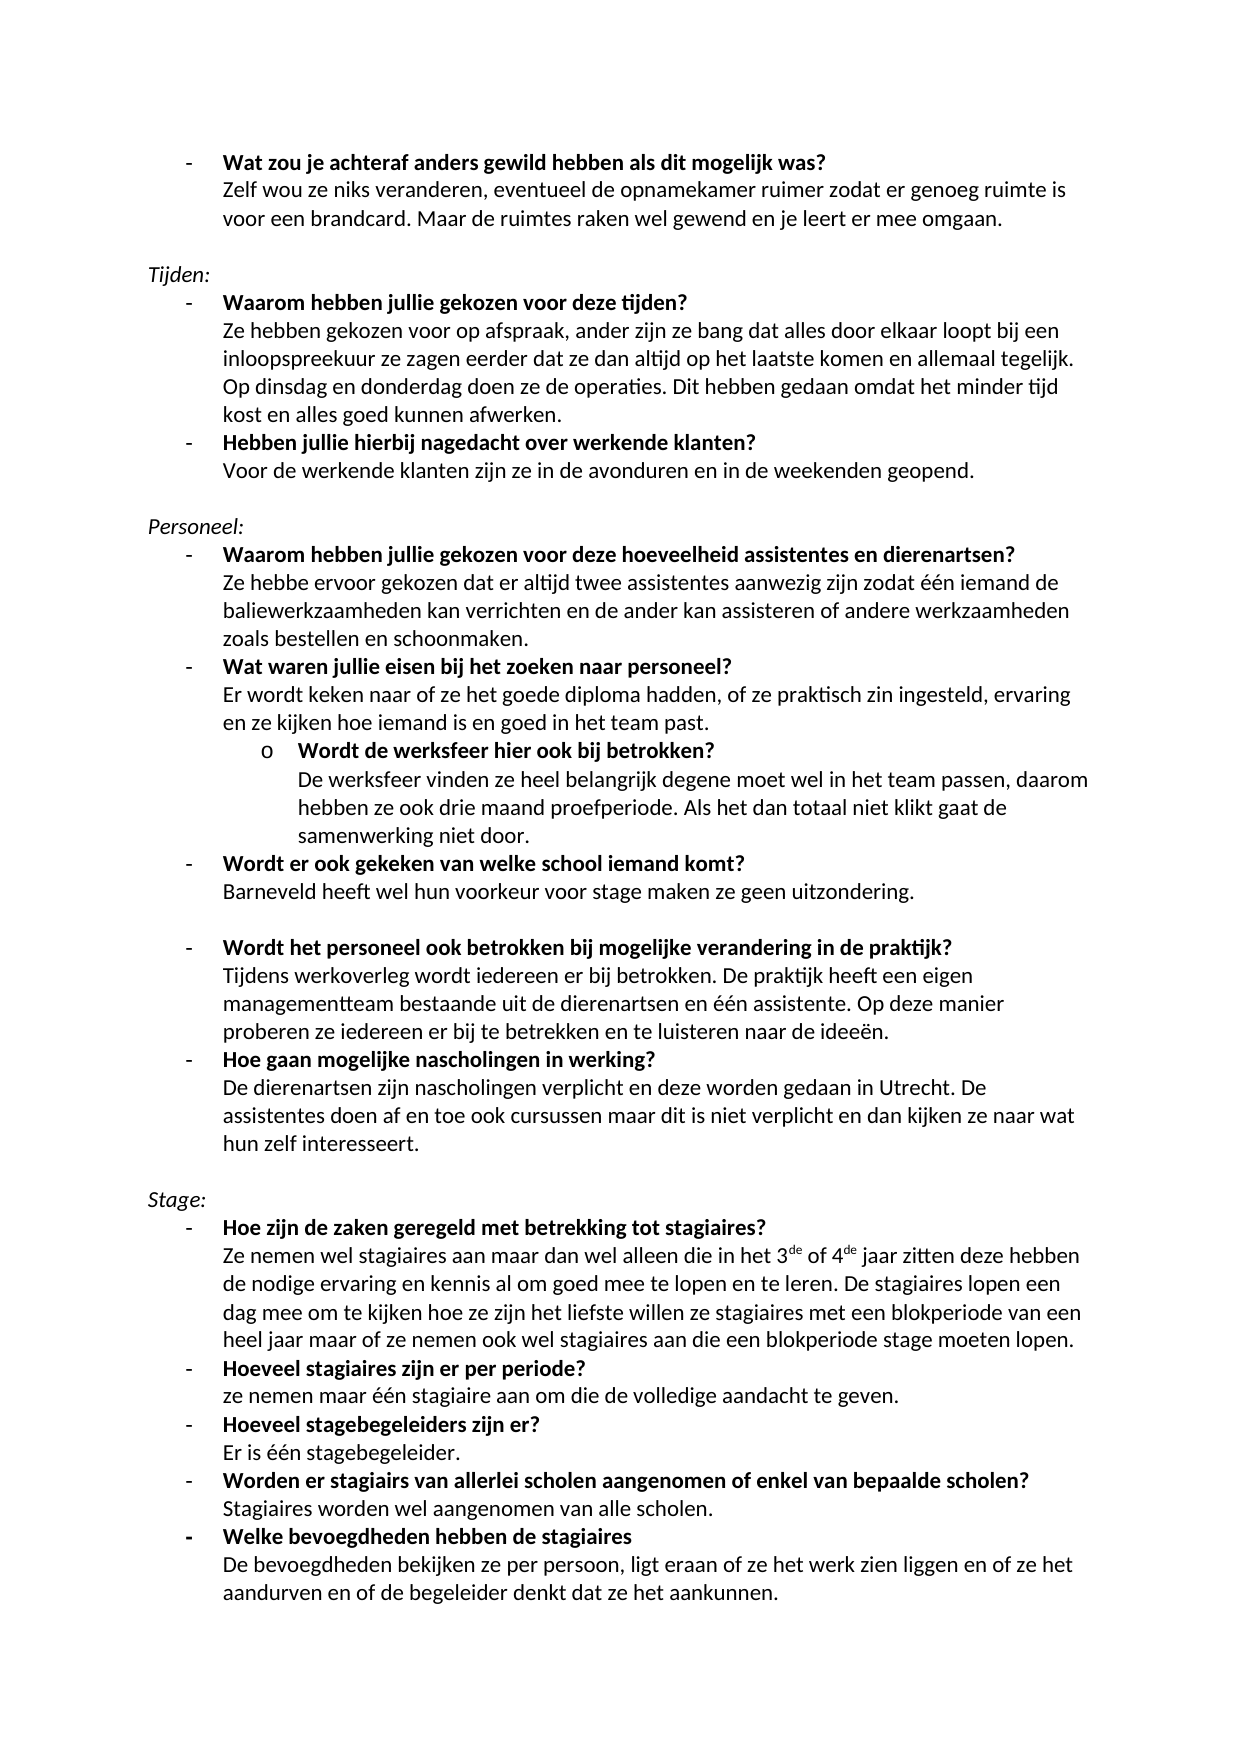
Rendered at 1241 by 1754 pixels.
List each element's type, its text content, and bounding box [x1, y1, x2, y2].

list Hoeveel stagiaires zijn er per periode? ze nemen maar één stagiaire aan om die de volledige aandacht te geven. [185, 1354, 1093, 1410]
text Tijden: [148, 260, 1093, 288]
list Wat zou je achteraf anders gewild hebben als dit mogelijk was? [185, 148, 1093, 176]
list Waarom hebben jullie gekozen voor deze tijden? Ze hebben gekozen voor op afspraak, ander zijn ze bang dat alles door elkaar loopt bij een inloopspreekuur ze zagen eerder dat ze dan altijd op het laatste komen en allemaal tegelijk. Op dinsdag en donderdag doen ze de operaties. Dit hebben gedaan omdat het minder tijd kost en alles goed kunnen afwerken. [185, 288, 1093, 428]
list Welke bevoegdheden hebben de stagiaires De bevoegdheden bekijken ze per persoon, ligt eraan of ze het werk zien liggen en of ze het aandurven en of de begeleider denkt dat ze het aankunnen. [185, 1522, 1093, 1606]
list Hoeveel stagebegeleiders zijn er? Er is één stagebegeleider. [185, 1410, 1093, 1466]
list Wordt het personeel ook betrokken bij mogelijke verandering in de praktijk? Tijdens werkoverleg wordt iedereen er bij betrokken. De praktijk heeft een eigen managementteam bestaande uit de dierenartsen en één assistente. Op deze manier proberen ze iedereen er bij te betrekken en te luisteren naar de ideeën. [185, 933, 1093, 1045]
text Personeel: [148, 512, 1093, 540]
list Wordt de werksfeer hier ook bij betrokken? De werksfeer vinden ze heel belangrijk degene moet wel in het team passen, daarom hebben ze ook drie maand proefperiode. Als het dan totaal niet klikt gaat de samenwerking niet door. [260, 736, 1093, 849]
list Hebben jullie hierbij nagedacht over werkende klanten? Voor de werkende klanten zijn ze in de avonduren en in de weekenden geopend. [185, 428, 1093, 484]
text Zelf wou ze niks veranderen, eventueel de opnamekamer ruimer zodat er genoeg ruimte is voor een brandcard. Maar de ruimtes raken wel gewend en je leert er mee omgaan. [223, 176, 1093, 232]
list Waarom hebben jullie gekozen voor deze hoeveelheid assistentes en dierenartsen? Ze hebbe ervoor gekozen dat er altijd twee assistentes aanwezig zijn zodat één iemand de baliewerkzaamheden kan verrichten en de ander kan assisteren of andere werkzaamheden zoals bestellen en schoonmaken. [185, 540, 1093, 652]
list Wat waren jullie eisen bij het zoeken naar personeel? Er wordt keken naar of ze het goede diploma hadden, of ze praktisch zin ingesteld, ervaring en ze kijken hoe iemand is en goed in het team past. [185, 652, 1093, 736]
list Wordt er ook gekeken van welke school iemand komt? Barneveld heeft wel hun voorkeur voor stage maken ze geen uitzondering. [185, 849, 1093, 905]
list Hoe gaan mogelijke nascholingen in werking? De dierenartsen zijn nascholingen verplicht en deze worden gedaan in Utrecht. De assistentes doen af en toe ook cursussen maar dit is niet verplicht en dan kijken ze naar wat hun zelf interesseert. [185, 1045, 1093, 1157]
list Hoe zijn de zaken geregeld met betrekking tot stagiaires? Ze nemen wel stagiaires aan maar dan wel alleen die in het 3de of 4de jaar zitten deze hebben de nodige ervaring en kennis al om goed mee te lopen en te leren. De stagiaires lopen een dag mee om te kijken hoe ze zijn het liefste willen ze stagiaires met een blokperiode van een heel jaar maar of ze nemen ook wel stagiaires aan die een blokperiode stage moeten lopen. [185, 1213, 1093, 1354]
list Worden er stagiairs van allerlei scholen aangenomen of enkel van bepaalde scholen? Stagiaires worden wel aangenomen van alle scholen. [185, 1466, 1093, 1522]
text Stage: [148, 1186, 1093, 1213]
